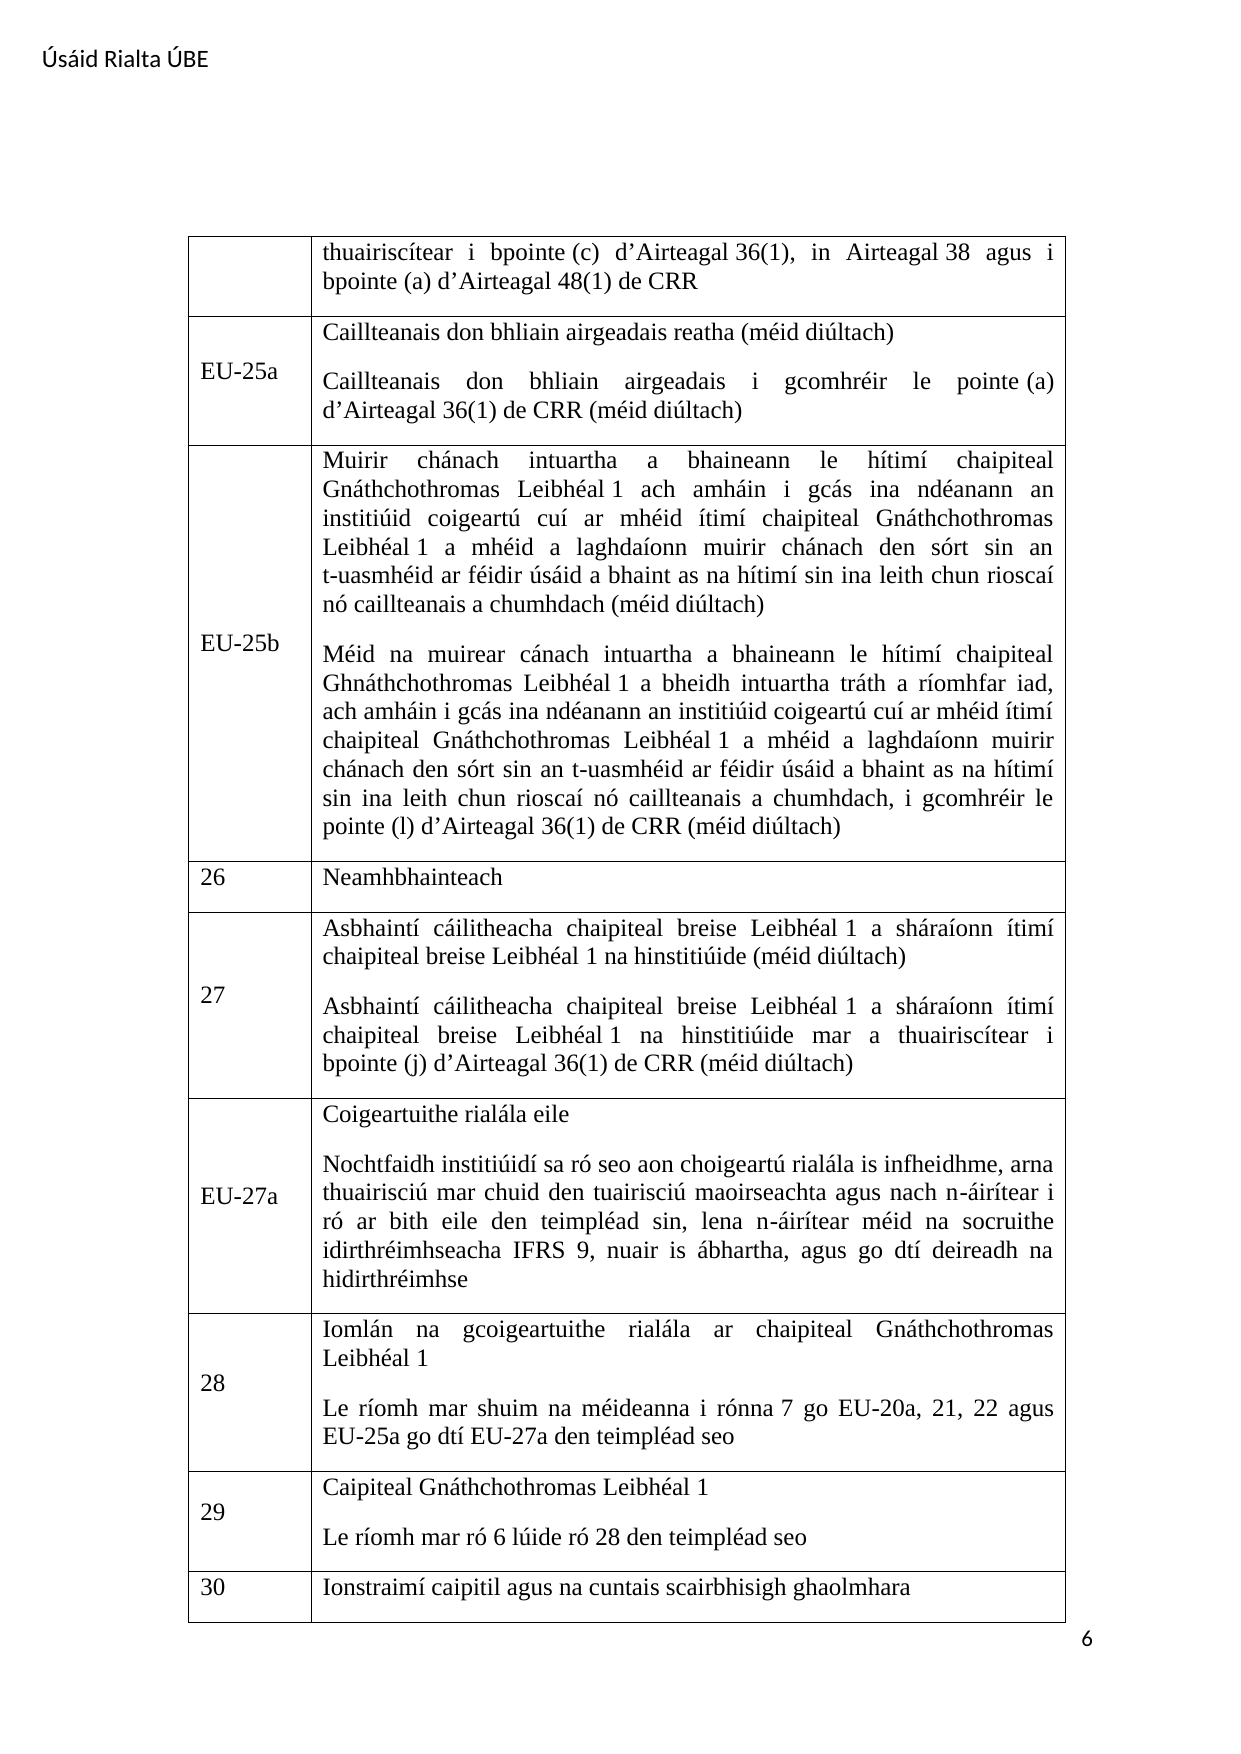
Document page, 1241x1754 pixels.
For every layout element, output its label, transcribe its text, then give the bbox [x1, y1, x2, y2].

table_cell Iomlán na gcoigeartuithe rialála ar chaipiteal Gnáthchothromas Leibhéal 1 Le ríomh mar shuim na méideanna i rónna 7 go EU-20a, 21, 22 agus EU-25a go dtí EU-27a den teimpléad seo [312, 1314, 1065, 1471]
table_cell 27 [189, 913, 311, 1098]
table_cell Asbhaintí cáilitheacha chaipiteal breise Leibhéal 1 a sháraíonn ítimí chaipiteal breise Leibhéal 1 na hinstitiúide (méid diúltach) Asbhaintí cáilitheacha chaipiteal breise Leibhéal 1 a sháraíonn ítimí chaipiteal breise Leibhéal 1 na hinstitiúide mar a thuairiscítear i bpointe (j) d’Airteagal 36(1) de CRR (méid diúltach) [312, 913, 1065, 1098]
table_cell Coigeartuithe rialála eile Nochtfaidh institiúidí sa ró seo aon choigeartú rialála is infheidhme, arna thuairisciú mar chuid den tuairisciú maoirseachta agus nach n-áirítear i ró ar bith eile den teimpléad sin, lena n-áirítear méid na socruithe idirthréimhseacha IFRS 9, nuair is ábhartha, agus go dtí deireadh na hidirthréimhse [312, 1099, 1065, 1313]
table_cell Caillteanais don bhliain airgeadais reatha (méid diúltach) Caillteanais don bhliain airgeadais i gcomhréir le pointe (a) d’Airteagal 36(1) de CRR (méid diúltach) [312, 317, 1065, 444]
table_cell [312, 237, 1065, 316]
table_cell EU-27a [189, 1099, 311, 1313]
table_cell 28 [189, 1314, 311, 1471]
table_cell Muirir chánach intuartha a bhaineann le hítimí chaipiteal Gnáthchothromas Leibhéal 1 ach amháin i gcás ina ndéanann an institiúid coigeartú cuí ar mhéid ítimí chaipiteal Gnáthchothromas Leibhéal 1 a mhéid a laghdaíonn muirir chánach den sórt sin an t-uasmhéid ar féidir úsáid a bhaint as na hítimí sin ina leith chun rioscaí nó caillteanais a chumhdach (méid diúltach) Méid na muirear cánach intuartha a bhaineann le hítimí chaipiteal Ghnáthchothromas Leibhéal 1 a bheidh intuartha tráth a ríomhfar iad, ach amháin i gcás ina ndéanann an institiúid coigeartú cuí ar mhéid ítimí chaipiteal Gnáthchothromas Leibhéal 1 a mhéid a laghdaíonn muirir chánach den sórt sin an t-uasmhéid ar féidir úsáid a bhaint as na hítimí sin ina leith chun rioscaí nó caillteanais a chumhdach, i gcomhréir le pointe (l) d’Airteagal 36(1) de CRR (méid diúltach) [312, 446, 1065, 861]
table_cell 29 [189, 1472, 311, 1571]
table_cell Caipiteal Gnáthchothromas Leibhéal 1 Le ríomh mar ró 6 lúide ró 28 den teimpléad seo [312, 1472, 1065, 1571]
table_cell EU-25a [189, 317, 311, 444]
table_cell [312, 1572, 1065, 1622]
table_cell 26 [189, 862, 311, 912]
table_cell 25 [189, 237, 311, 316]
table_cell 30 [189, 1572, 311, 1622]
table_cell EU-25b [189, 446, 311, 861]
table_cell Neamhbhainteach [312, 862, 1065, 912]
